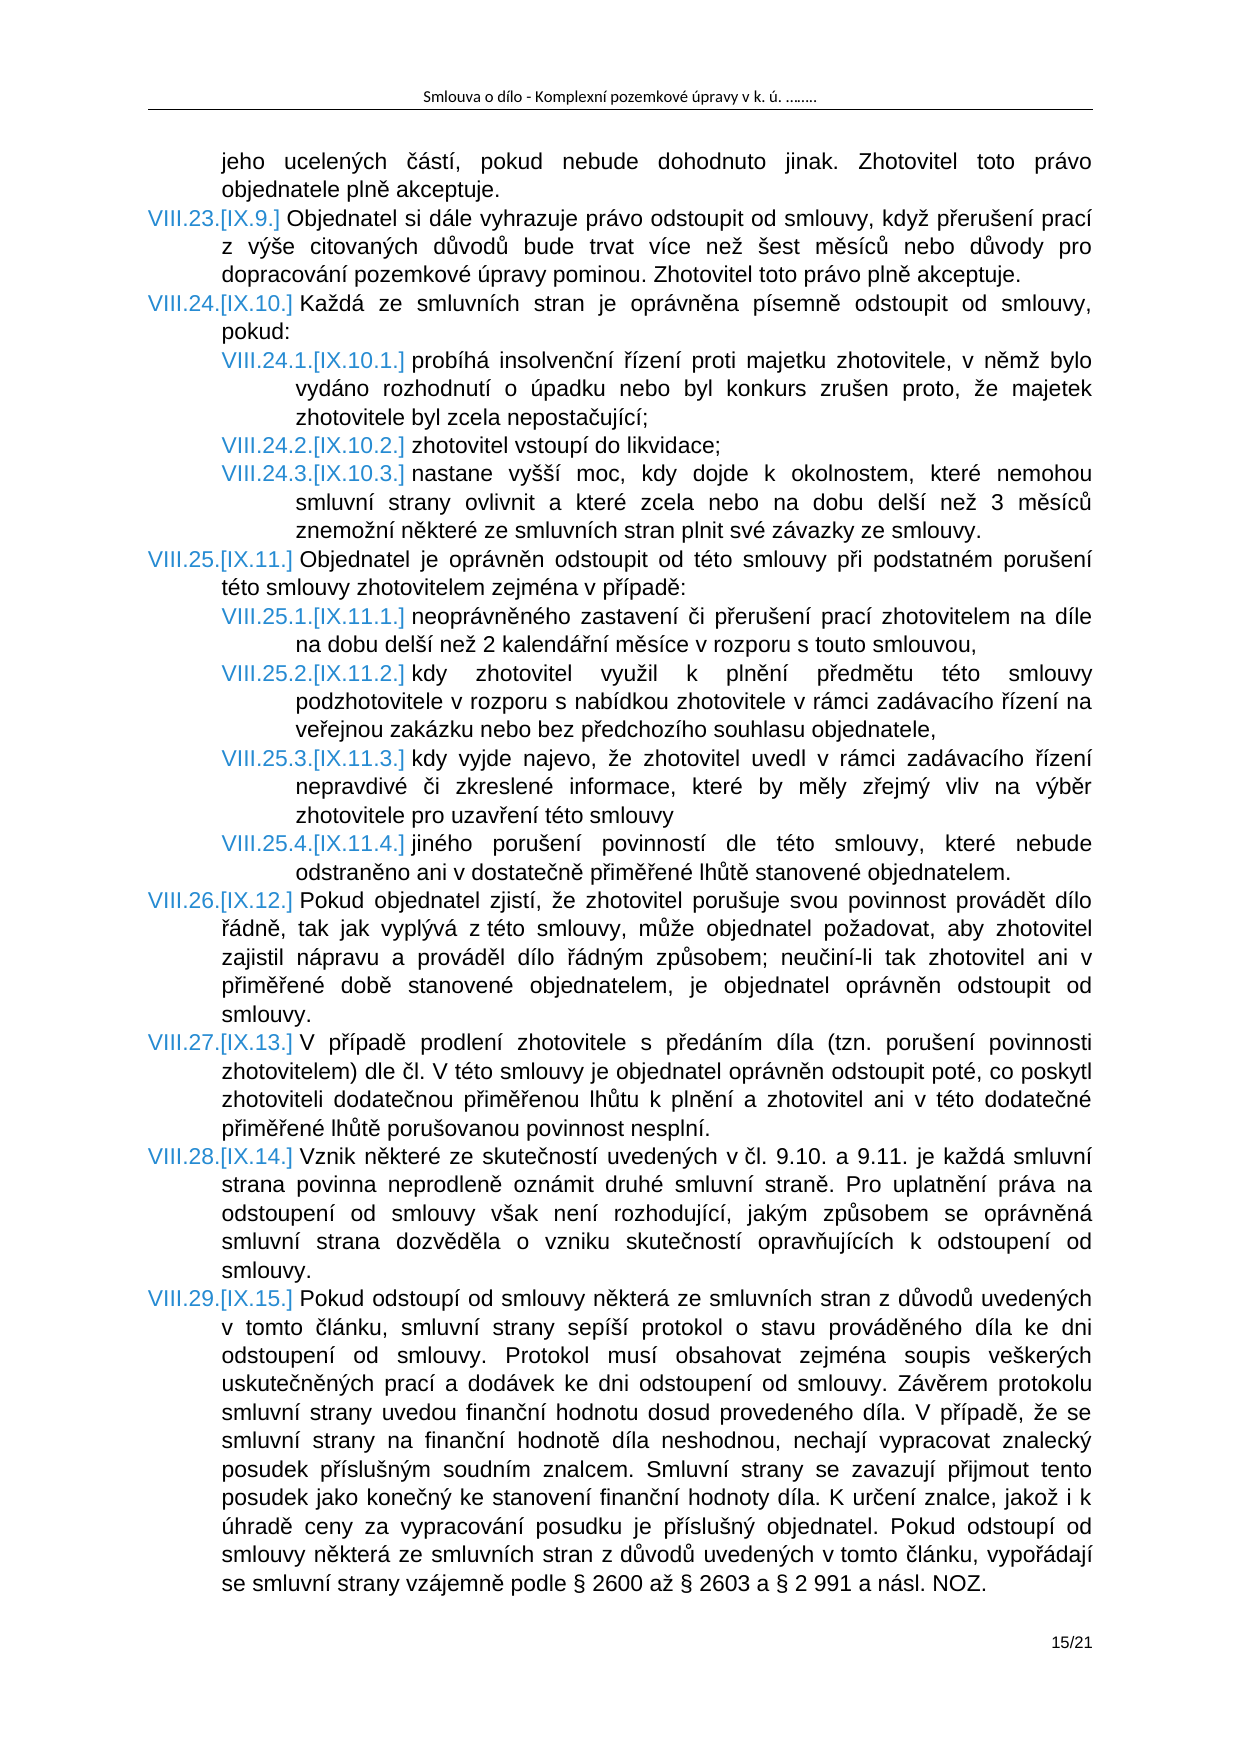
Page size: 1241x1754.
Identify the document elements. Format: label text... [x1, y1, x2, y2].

text kdy vyjde najevo, že zhotovitel uvedl v rámci zadávacího řízení nepravdivé či zkreslené informace, které by měly zřejmý vliv na výběr zhotovitele pro uzavření této smlouvy [221, 745, 1093, 828]
list Objednatel je oprávněn odstoupit od této smlouvy při podstatném porušení této smlouvy zhotovitelem zejména v případě: [148, 546, 1093, 601]
text kdy zhotovitel využil k plnění předmětu této smlouvy podzhotovitele v rozporu s nabídkou zhotovitele v rámci zadávacího řízení na veřejnou zakázku nebo bez předchozího souhlasu objednatele, [221, 659, 1093, 743]
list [148, 148, 1093, 202]
list Objednatel si dále vyhrazuje právo odstoupit od smlouvy, když přerušení prací z výše citovaných důvodů bude trvat více než šest měsíců nebo důvody pro dopracování pozemkové úpravy pominou. Zhotovitel toto právo plně akceptuje. [148, 204, 1093, 288]
text probíhá insolvenční řízení proti majetku zhotovitele, v němž bylo vydáno rozhodnutí o úpadku nebo byl konkurs zrušen proto, že majetek zhotovitele byl zcela nepostačující; [221, 347, 1093, 430]
list Pokud odstoupí od smlouvy některá ze smluvních stran z důvodů uvedených v tomto článku, smluvní strany sepíší protokol o stavu prováděného díla ke dni odstoupení od smlouvy. Protokol musí obsahovat zejména soupis veškerých uskutečněných prací a dodávek ke dni odstoupení od smlouvy. Závěrem protokolu smluvní strany uvedou finanční hodnotu dosud provedeného díla. V případě, že se smluvní strany na finanční hodnotě díla neshodnou, nechají vypracovat znalecký posudek příslušným soudním znalcem. Smluvní strany se zavazují přijmout tento posudek jako konečný ke stanovení finanční hodnoty díla. K určení znalce, jakož i k úhradě ceny za vypracování posudku je příslušný objednatel. Pokud odstoupí od smlouvy některá ze smluvních stran z důvodů uvedených v tomto článku, vypořádají se smluvní strany vzájemně podle § 2600 až § 2603 a § 2 991 a násl. NOZ. [148, 1285, 1093, 1596]
text jiného porušení povinností dle této smlouvy, které nebude odstraněno ani v dostatečně přiměřené lhůtě stanovené objednatelem. [221, 830, 1093, 885]
text nastane vyšší moc, kdy dojde k okolnostem, které nemohou smluvní strany ovlivnit a které zcela nebo na dobu delší než 3 měsíců znemožní některé ze smluvních stran plnit své závazky ze smlouvy. [221, 460, 1093, 544]
list V případě prodlení zhotovitele s předáním díla (tzn. porušení povinnosti zhotovitelem) dle čl. V této smlouvy je objednatel oprávněn odstoupit poté, co poskytl zhotoviteli dodatečnou přiměřenou lhůtu k plnění a zhotovitel ani v této dodatečné přiměřené lhůtě porušovanou povinnost nesplní. [148, 1029, 1093, 1141]
list Každá ze smluvních stran je oprávněna písemně odstoupit od smlouvy, pokud: [148, 290, 1093, 344]
text neoprávněného zastavení či přerušení prací zhotovitelem na díle na dobu delší než 2 kalendářní měsíce v rozporu s touto smlouvou, [221, 603, 1093, 657]
list Pokud objednatel zjistí, že zhotovitel porušuje svou povinnost provádět dílo řádně, tak jak vyplývá z této smlouvy, může objednatel požadovat, aby zhotovitel zajistil nápravu a prováděl dílo řádným způsobem; neučiní-li tak zhotovitel ani v přiměřené době stanovené objednatelem, je objednatel oprávněn odstoupit od smlouvy. [148, 887, 1093, 1027]
list Vznik některé ze skutečností uvedených v čl. 9.10. a 9.11. je každá smluvní strana povinna neprodleně oznámit druhé smluvní straně. Pro uplatnění práva na odstoupení od smlouvy však není rozhodující, jakým způsobem se oprávněná smluvní strana dozvěděla o vzniku skutečností opravňujících k odstoupení od smlouvy. [148, 1143, 1093, 1283]
text zhotovitel vstoupí do likvidace; [221, 432, 1093, 458]
